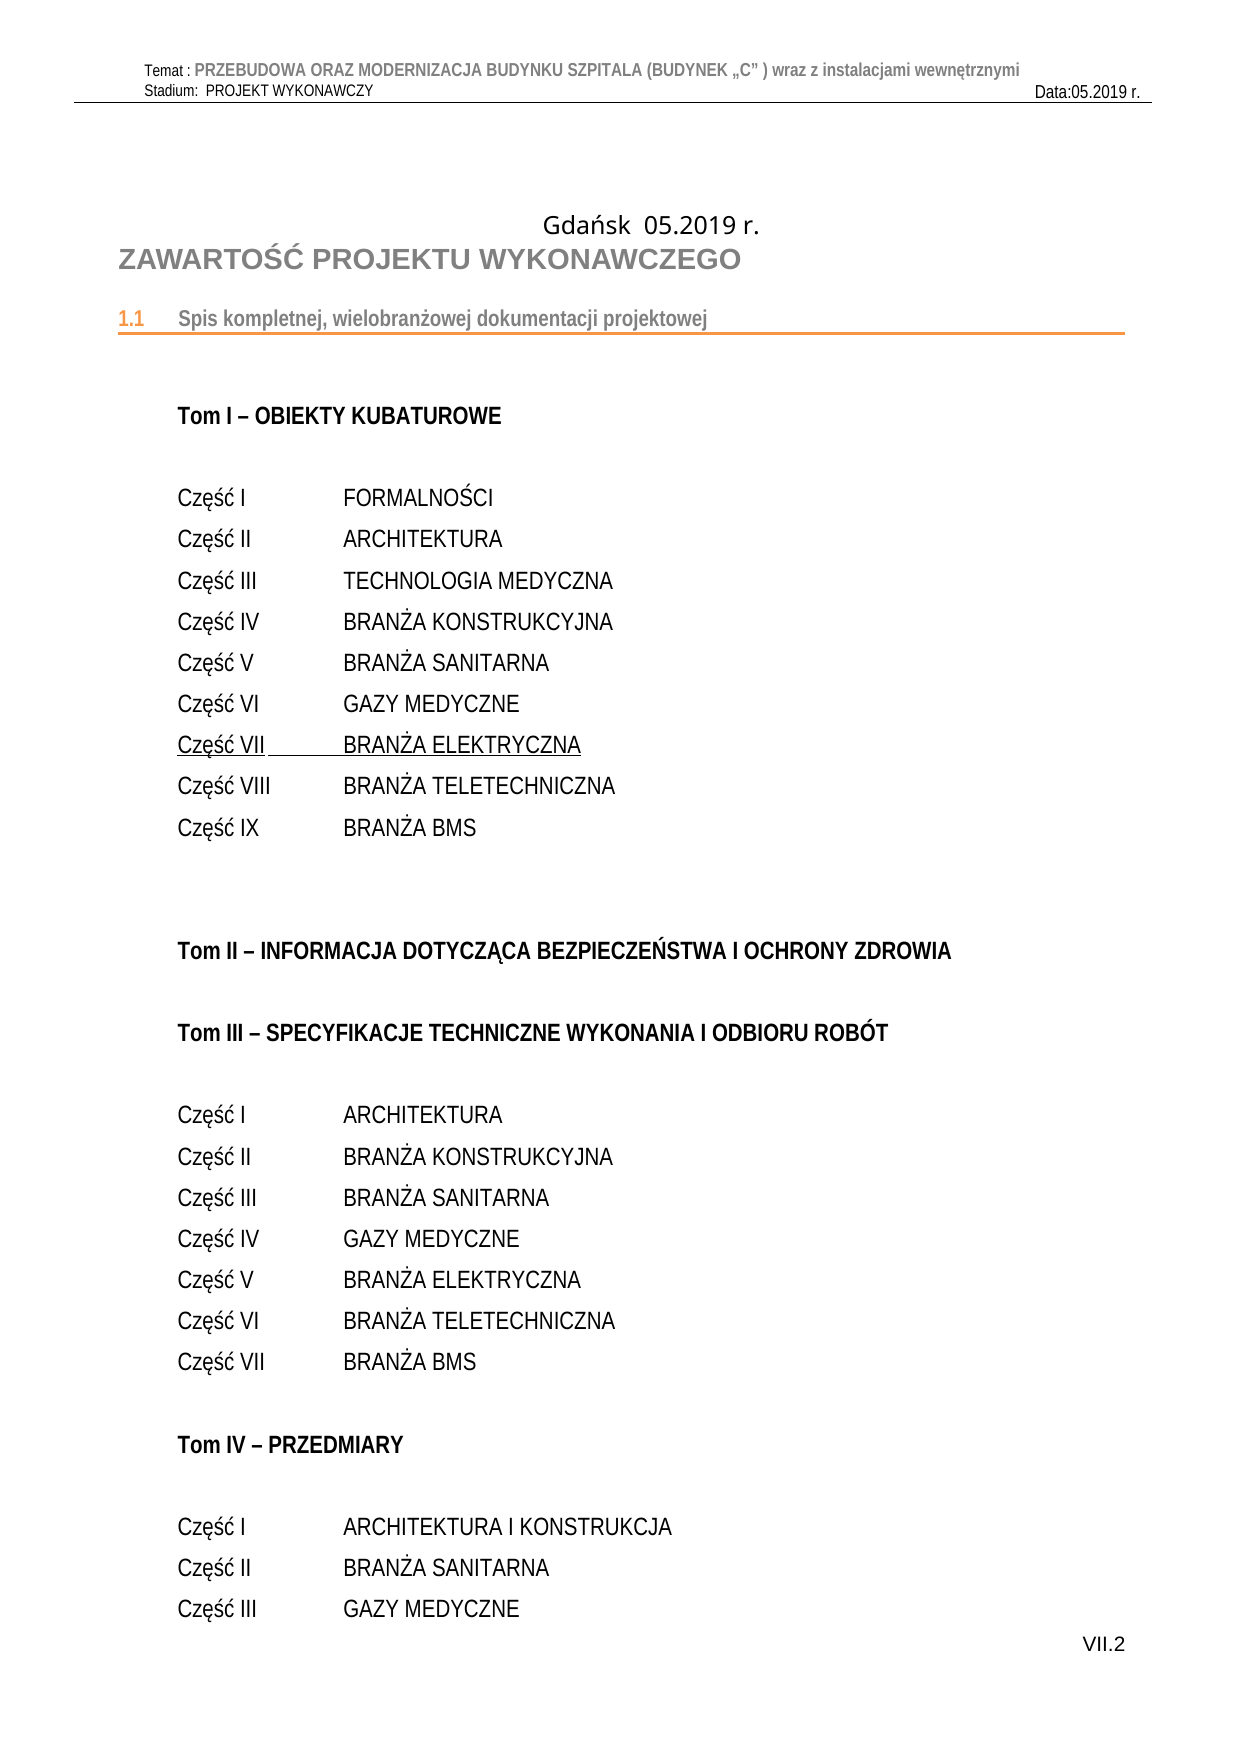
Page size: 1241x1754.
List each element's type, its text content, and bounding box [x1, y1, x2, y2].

text Część II BRANŻA SANITARNA [177, 1553, 1125, 1582]
subtitle ZAWARTOŚĆ PROJEKTU WYKONAWCZEGO [118, 242, 1125, 275]
text Tom III – SPECYFIKACJE TECHNICZNE WYKONANIA I ODBIORU ROBÓT [177, 1018, 1125, 1047]
text Część VII BRANŻA BMS [177, 1347, 1125, 1376]
text Część III GAZY MEDYCZNE [177, 1594, 1125, 1623]
text Część V BRANŻA SANITARNA [177, 648, 1125, 677]
text Tom II – INFORMACJA DOTYCZĄCA BEZPIECZEŃSTWA I OCHRONY ZDROWIA [177, 936, 1125, 964]
text Część I ARCHITEKTURA [177, 1101, 1125, 1129]
subtitle Spis kompletnej, wielobranżowej dokumentacji projektowej [118, 305, 1125, 332]
text Część VI GAZY MEDYCZNE [177, 689, 1125, 718]
text Część I ARCHITEKTURA I KONSTRUKCJA [177, 1512, 1125, 1541]
text Część I FORMALNOŚCI [177, 483, 1125, 512]
text Część VIII BRANŻA TELETECHNICZNA [177, 771, 1125, 800]
text Część VI BRANŻA TELETECHNICZNA [177, 1306, 1125, 1335]
text Część IV BRANŻA KONSTRUKCYJNA [177, 607, 1125, 635]
text Część II BRANŻA KONSTRUKCYJNA [177, 1142, 1125, 1170]
text Część III TECHNOLOGIA MEDYCZNA [177, 566, 1125, 594]
text Tom I – OBIEKTY KUBATUROWE [177, 401, 1125, 430]
text Część IV GAZY MEDYCZNE [177, 1224, 1125, 1253]
text Gdańsk 05.2019 r. [177, 208, 1125, 242]
text Część VII BRANŻA ELEKTRYCZNA [177, 730, 1125, 759]
text Część IX BRANŻA BMS [177, 812, 1125, 841]
text Tom IV – PRZEDMIARY [177, 1430, 1125, 1458]
text Część V BRANŻA ELEKTRYCZNA [177, 1265, 1125, 1294]
text Część III BRANŻA SANITARNA [177, 1183, 1125, 1211]
text Część II ARCHITEKTURA [177, 524, 1125, 553]
